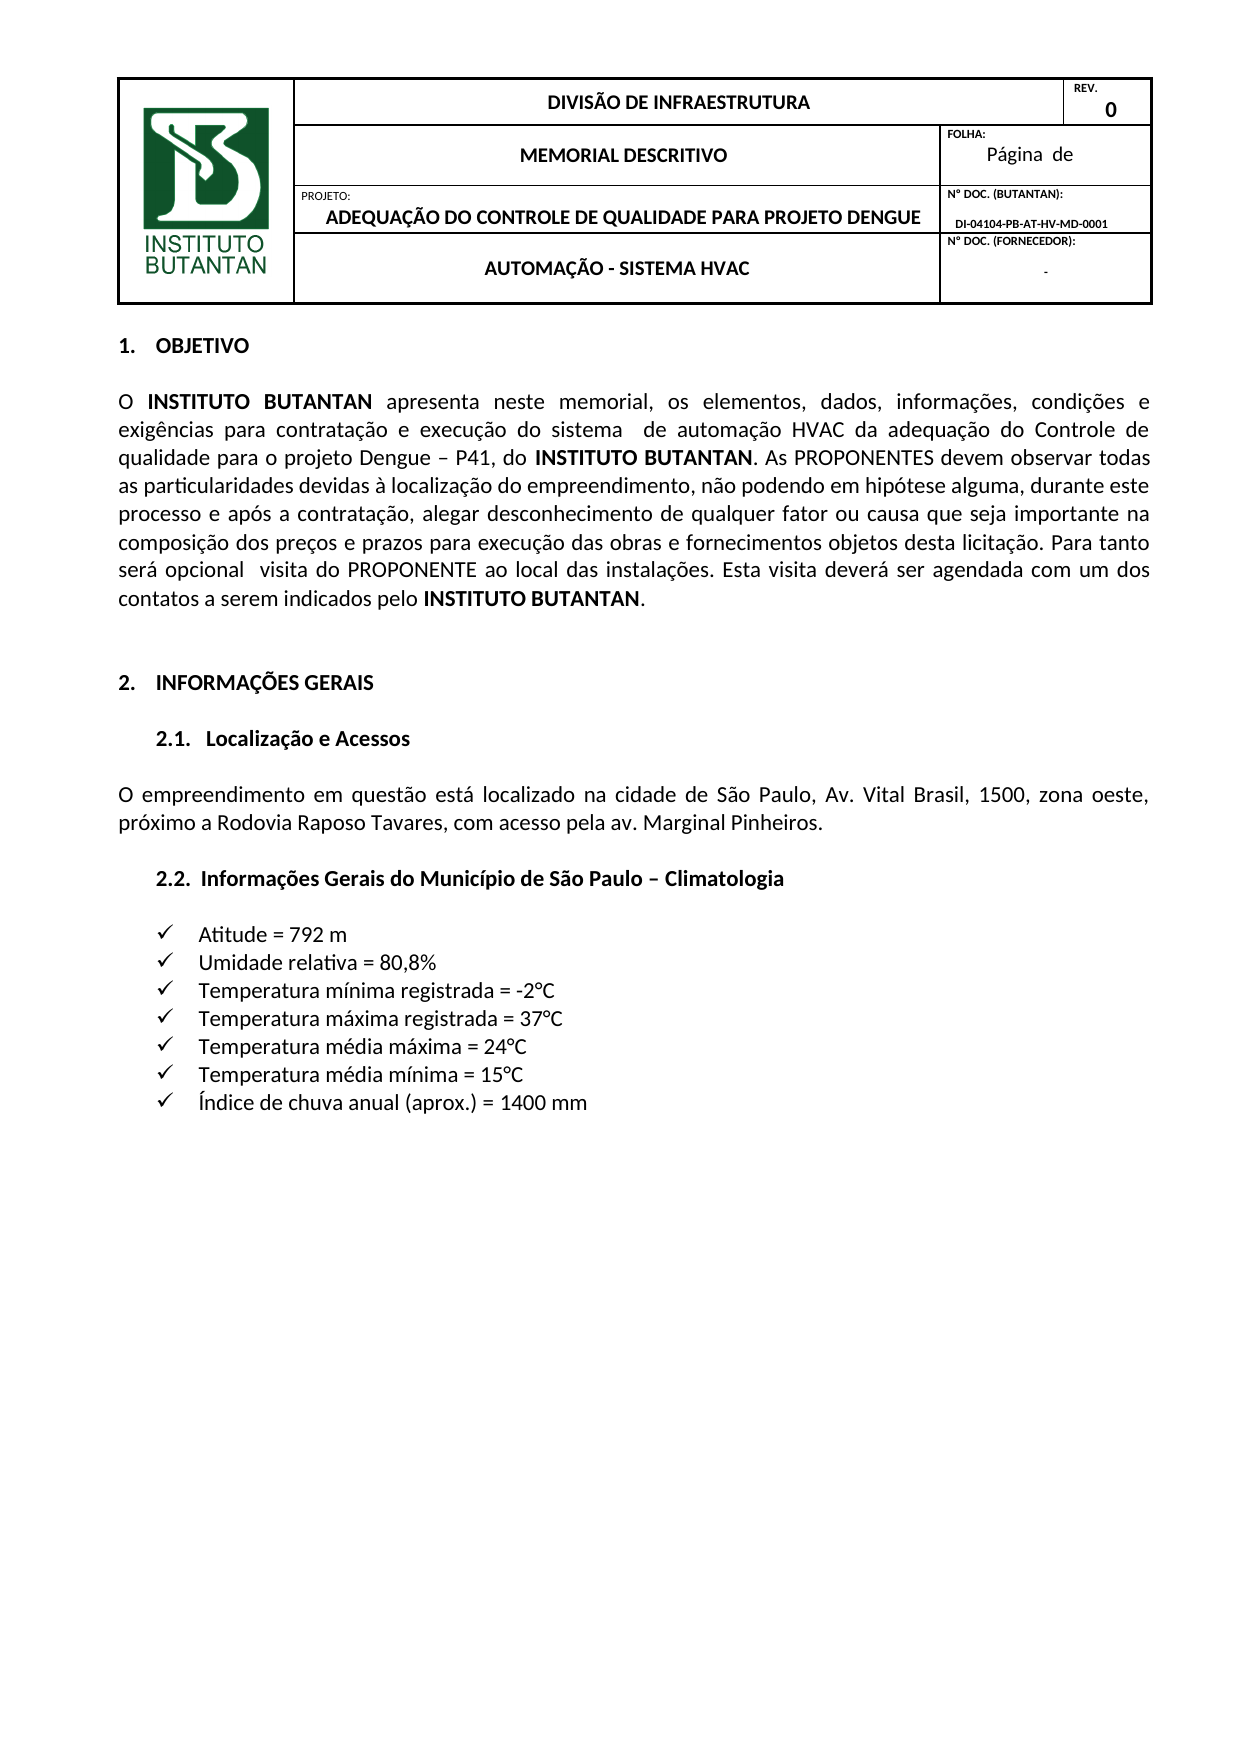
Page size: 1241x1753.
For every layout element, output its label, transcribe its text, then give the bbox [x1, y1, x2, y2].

picture [139, 105, 272, 277]
subtitle OBJETIVO [118, 331, 1152, 359]
list Temperatura média mínima = 15°C [156, 1060, 1152, 1088]
text O empreendimento em questão está localizado na cidade de São Paulo, Av. Vital Brasil, 1500, zona oeste, próximo a Rodovia Raposo Tavares, com acesso pela av. Marginal Pinheiros. [118, 780, 1152, 836]
list Índice de chuva anual (aprox.) = 1400 mm [156, 1088, 1152, 1116]
list Temperatura média máxima = 24°C [156, 1032, 1152, 1060]
text Informações Gerais do Município de São Paulo – Climatologia [156, 864, 1152, 892]
subtitle INFORMAÇÕES GERAIS [118, 668, 1152, 696]
list Temperatura máxima registrada = 37°C [156, 1004, 1152, 1032]
list Temperatura mínima registrada = -2°C [156, 976, 1152, 1004]
list Atitude = 792 m [156, 920, 1152, 948]
text Localização e Acessos [156, 724, 1152, 752]
text O INSTITUTO BUTANTAN apresenta neste memorial, os elementos, dados, informações, condições e exigências para contratação e execução do sistema de automação HVAC da adequação do Controle de qualidade para o projeto Dengue – P41, do INSTITUTO BUTANTAN. As PROPONENTES devem observar todas as particularidades devidas à localização do empreendimento, não podendo em hipótese alguma, durante este processo e após a contratação, alegar desconhecimento de qualquer fator ou causa que seja importante na composição dos preços e prazos para execução das obras e fornecimentos objetos desta licitação. Para tanto será opcional visita do PROPONENTE ao local das instalações. Esta visita deverá ser agendada com um dos contatos a serem indicados pelo INSTITUTO BUTANTAN. [118, 387, 1152, 612]
list Umidade relativa = 80,8% [156, 948, 1152, 976]
